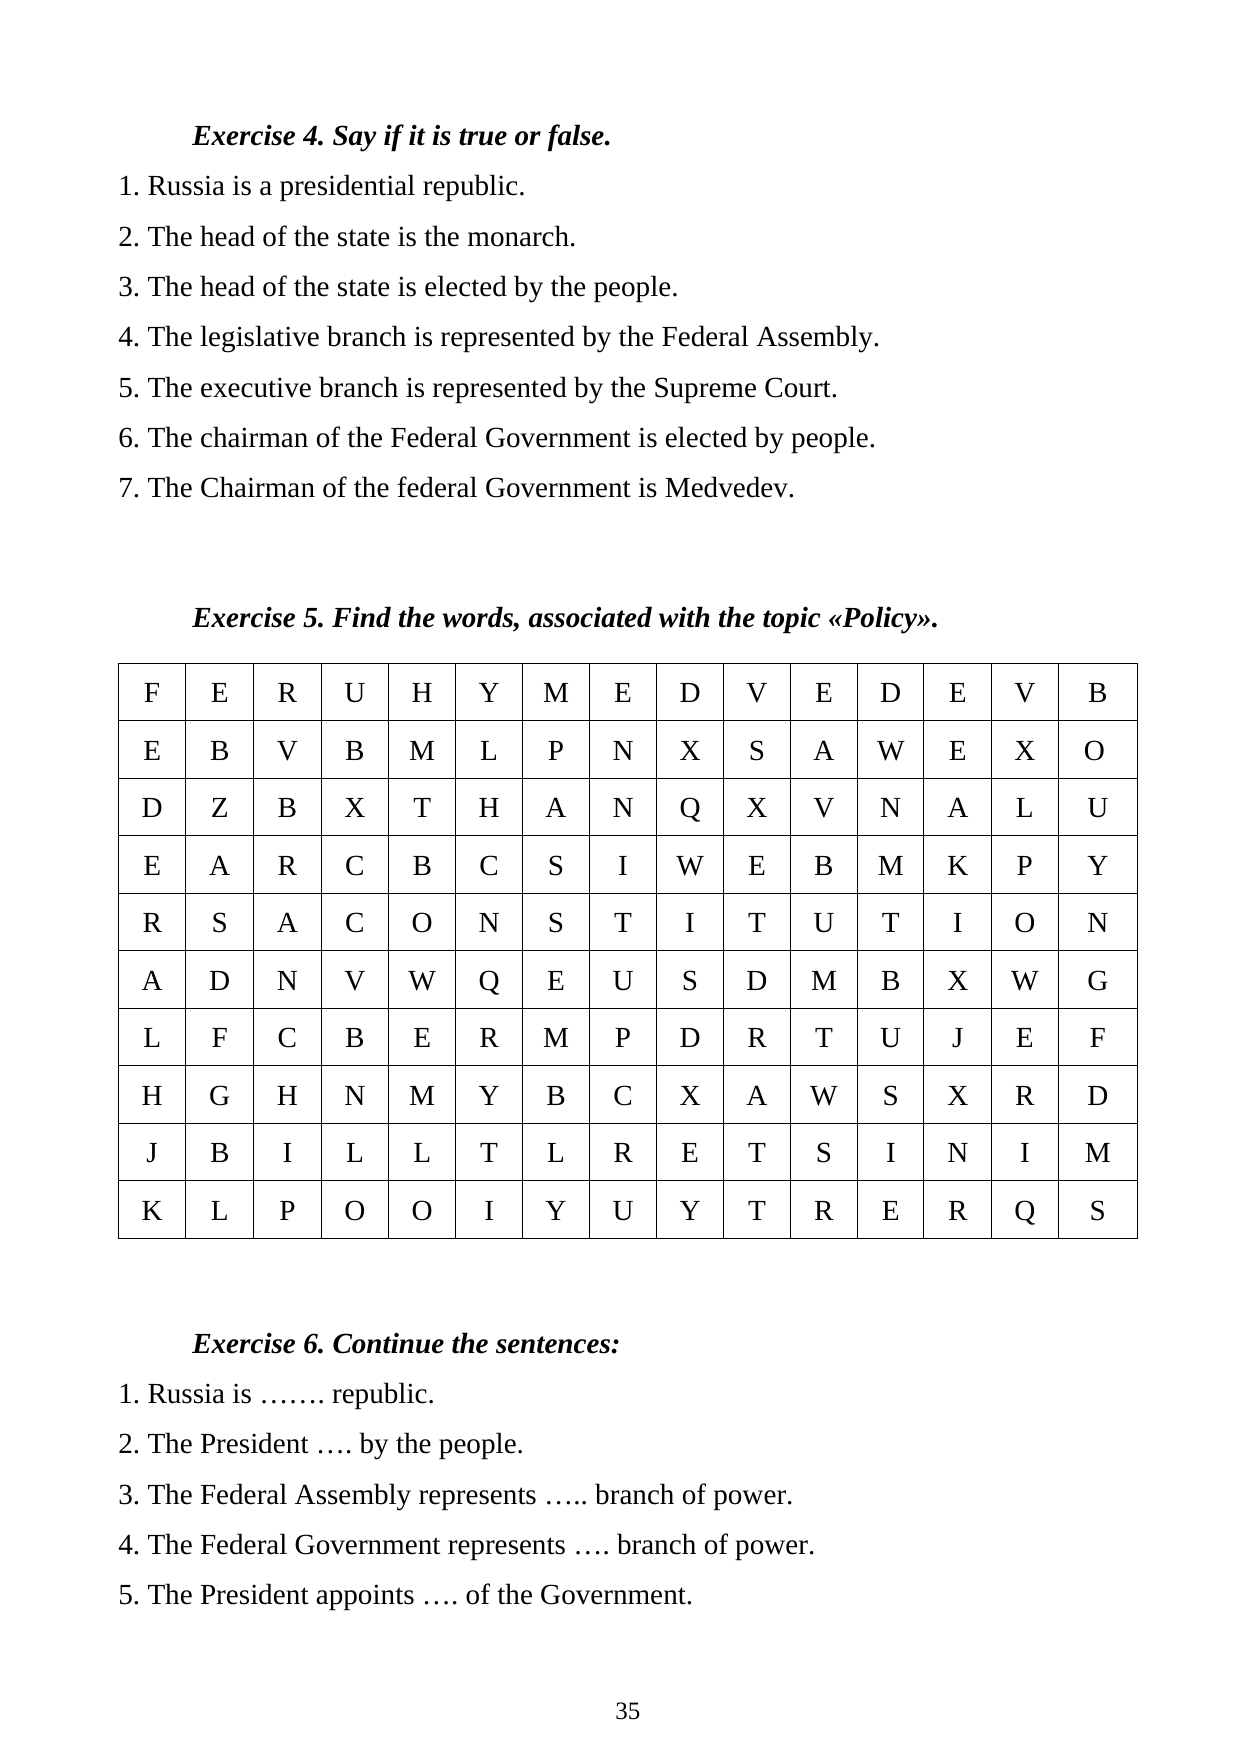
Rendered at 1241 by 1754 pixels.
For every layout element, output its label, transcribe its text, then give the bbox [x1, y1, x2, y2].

text 4. The Federal Government represents …. branch of power. [118, 1527, 1137, 1561]
table_cell M [1059, 1124, 1137, 1180]
table_cell L [992, 779, 1058, 835]
text Exercise 6. Continue the sentences: [118, 1326, 1137, 1359]
table_cell B [389, 836, 455, 893]
text 6. The chairman of the Federal Government is elected by people. [118, 420, 1137, 453]
table_cell L [322, 1124, 388, 1180]
table_cell U [590, 951, 656, 1008]
table_cell E [119, 721, 185, 778]
table_cell E [858, 1181, 923, 1238]
table_cell A [724, 1066, 790, 1123]
table_header E [186, 664, 253, 720]
table_cell T [724, 1124, 790, 1180]
table_cell N [254, 951, 321, 1008]
table_cell X [924, 1066, 991, 1123]
table_cell E [389, 1009, 455, 1065]
table_cell R [724, 1009, 790, 1065]
table_cell C [456, 836, 522, 893]
table_cell I [590, 836, 656, 893]
text 7. The Chairman of the federal Government is Medvedev. [118, 470, 1137, 504]
table_cell Y [456, 1066, 522, 1123]
table_cell L [119, 1009, 185, 1065]
text Exercise 5. Find the words, associated with the topic «Policy». [118, 600, 1137, 634]
table_cell G [1059, 951, 1137, 1008]
table_cell A [924, 779, 991, 835]
table_cell A [791, 721, 857, 778]
table_cell B [254, 779, 321, 835]
text 5. The President appoints …. of the Government. [118, 1577, 1137, 1611]
table_header H [389, 664, 455, 720]
text 1. Russia is a presidential republic. [118, 168, 1137, 202]
table_cell A [254, 894, 321, 950]
table_cell E [992, 1009, 1058, 1065]
table_header E [924, 664, 991, 720]
text 3. The Federal Assembly represents ….. branch of power. [118, 1477, 1137, 1510]
table_cell R [992, 1066, 1058, 1123]
table_header R [254, 664, 321, 720]
table_cell N [924, 1124, 991, 1180]
table_cell R [590, 1124, 656, 1180]
table_header D [858, 664, 923, 720]
table_cell W [858, 721, 923, 778]
table_cell O [389, 1181, 455, 1238]
table_cell N [590, 779, 656, 835]
table_cell P [523, 721, 589, 778]
table_cell Y [523, 1181, 589, 1238]
table_cell T [456, 1124, 522, 1180]
table_cell P [992, 836, 1058, 893]
table_cell L [523, 1124, 589, 1180]
table_cell R [254, 836, 321, 893]
table_cell U [590, 1181, 656, 1238]
table_cell A [119, 951, 185, 1008]
table_cell Q [456, 951, 522, 1008]
text 2. The head of the state is the monarch. [118, 219, 1137, 252]
table_header Y [456, 664, 522, 720]
table_cell N [1059, 894, 1137, 950]
table_header B [1059, 664, 1137, 720]
table_cell E [924, 721, 991, 778]
table_cell I [456, 1181, 522, 1238]
table_cell X [924, 951, 991, 1008]
table_cell K [924, 836, 991, 893]
table_cell B [523, 1066, 589, 1123]
table_cell W [992, 951, 1058, 1008]
table_cell S [1059, 1181, 1137, 1238]
table_cell N [858, 779, 923, 835]
table_cell T [724, 894, 790, 950]
table_cell S [791, 1124, 857, 1180]
table_header V [724, 664, 790, 720]
table_cell F [1059, 1009, 1137, 1065]
table_cell I [924, 894, 991, 950]
table_cell D [119, 779, 185, 835]
text Exercise 4. Say if it is true or false. [118, 118, 1137, 152]
table_cell X [322, 779, 388, 835]
table_cell V [322, 951, 388, 1008]
table_header V [992, 664, 1058, 720]
table_cell B [186, 721, 253, 778]
table_cell I [254, 1124, 321, 1180]
table_cell M [858, 836, 923, 893]
table_cell Y [1059, 836, 1137, 893]
table_cell E [119, 836, 185, 893]
table_cell W [389, 951, 455, 1008]
text 3. The head of the state is elected by the people. [118, 269, 1137, 303]
table_cell D [657, 1009, 723, 1065]
table_cell C [254, 1009, 321, 1065]
text 5. The executive branch is represented by the Supreme Court. [118, 370, 1137, 403]
table_cell V [254, 721, 321, 778]
table_cell M [389, 721, 455, 778]
table_cell O [992, 894, 1058, 950]
table_cell S [724, 721, 790, 778]
table_cell X [992, 721, 1058, 778]
table_cell E [523, 951, 589, 1008]
table_cell B [322, 1009, 388, 1065]
table_cell I [657, 894, 723, 950]
table_cell U [791, 894, 857, 950]
table_cell B [858, 951, 923, 1008]
table_cell R [924, 1181, 991, 1238]
table_cell P [254, 1181, 321, 1238]
table_cell J [119, 1124, 185, 1180]
table_cell Y [657, 1181, 723, 1238]
table_cell E [724, 836, 790, 893]
table_header F [119, 664, 185, 720]
table_cell A [186, 836, 253, 893]
table_header E [791, 664, 857, 720]
table_cell N [456, 894, 522, 950]
table_cell T [791, 1009, 857, 1065]
table_cell R [456, 1009, 522, 1065]
table_cell E [657, 1124, 723, 1180]
table_cell X [724, 779, 790, 835]
table_cell S [858, 1066, 923, 1123]
table_cell I [858, 1124, 923, 1180]
table_cell L [186, 1181, 253, 1238]
table_cell X [657, 1066, 723, 1123]
table_cell W [791, 1066, 857, 1123]
table_cell O [389, 894, 455, 950]
table_header D [657, 664, 723, 720]
table_header M [523, 664, 589, 720]
table_cell Q [992, 1181, 1058, 1238]
table_cell С [322, 894, 388, 950]
table_cell C [590, 1066, 656, 1123]
text 1. Russia is ……. republic. [118, 1376, 1137, 1410]
table_cell H [456, 779, 522, 835]
table_cell S [523, 836, 589, 893]
table_cell V [791, 779, 857, 835]
table_cell M [389, 1066, 455, 1123]
table_header U [322, 664, 388, 720]
table_cell T [724, 1181, 790, 1238]
table_cell G [186, 1066, 253, 1123]
table_cell N [322, 1066, 388, 1123]
text 2. The President …. by the people. [118, 1427, 1137, 1460]
table_cell Z [186, 779, 253, 835]
table_cell M [523, 1009, 589, 1065]
table_cell T [590, 894, 656, 950]
table_cell D [1059, 1066, 1137, 1123]
table_cell R [791, 1181, 857, 1238]
table_cell W [657, 836, 723, 893]
table_cell Q [657, 779, 723, 835]
table_cell I [992, 1124, 1058, 1180]
table_cell K [119, 1181, 185, 1238]
table_cell S [523, 894, 589, 950]
table_cell H [254, 1066, 321, 1123]
table_cell F [186, 1009, 253, 1065]
table_cell S [186, 894, 253, 950]
table_cell L [389, 1124, 455, 1180]
table_cell S [657, 951, 723, 1008]
table_cell C [322, 836, 388, 893]
table_cell T [389, 779, 455, 835]
table_cell N [590, 721, 656, 778]
table_cell M [791, 951, 857, 1008]
table_header E [590, 664, 656, 720]
table_cell L [456, 721, 522, 778]
table_cell B [186, 1124, 253, 1180]
table_cell U [1059, 779, 1137, 835]
table_cell H [119, 1066, 185, 1123]
table_cell B [322, 721, 388, 778]
table_cell A [523, 779, 589, 835]
table_cell D [724, 951, 790, 1008]
table_cell O [1059, 721, 1137, 778]
table_cell U [858, 1009, 923, 1065]
table_cell B [791, 836, 857, 893]
table_cell P [590, 1009, 656, 1065]
table_cell T [858, 894, 923, 950]
text 4. The legislative branch is represented by the Federal Assembly. [118, 319, 1137, 353]
table_cell J [924, 1009, 991, 1065]
table_cell D [186, 951, 253, 1008]
table_cell R [119, 894, 185, 950]
table_cell X [657, 721, 723, 778]
table_cell O [322, 1181, 388, 1238]
